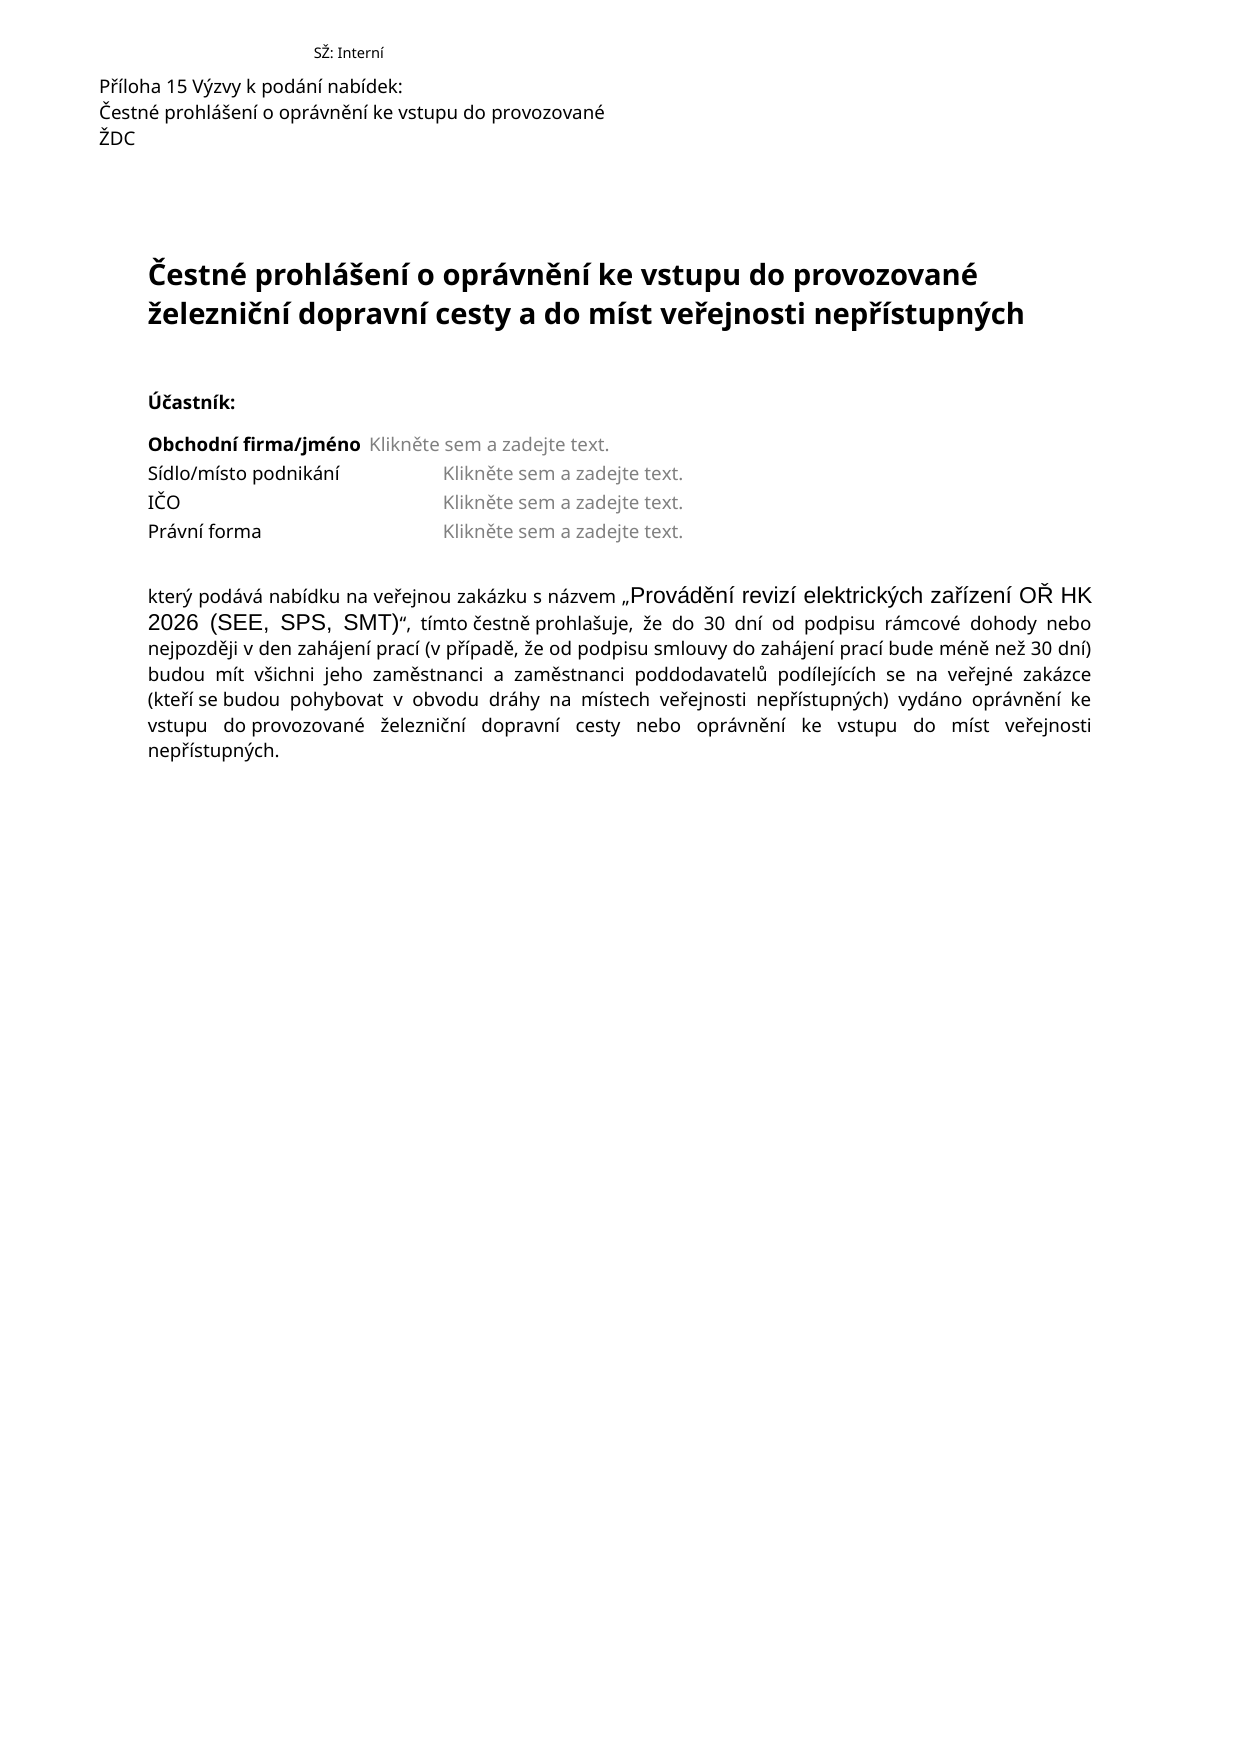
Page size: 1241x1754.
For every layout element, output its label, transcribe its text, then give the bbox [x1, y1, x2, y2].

text Právní forma [148, 515, 1093, 544]
text Sídlo/místo podnikání [148, 457, 1093, 486]
text který podává nabídku na veřejnou zakázku s názvem „Provádění revizí elektrických zařízení OŘ HK 2026 (SEE, SPS, SMT)“, tímto čestně prohlašuje, že do 30 dní od podpisu rámcové dohody nebo nejpozději v den zahájení prací (v případě, že od podpisu smlouvy do zahájení prací bude méně než 30 dní) budou mít všichni jeho zaměstnanci a zaměstnanci poddodavatelů podílejících se na veřejné zakázce (kteří se budou pohybovat v obvodu dráhy na místech veřejnosti nepřístupných) vydáno oprávnění ke vstupu do provozované železniční dopravní cesty nebo oprávnění ke vstupu do míst veřejnosti nepřístupných. [148, 582, 1093, 763]
text Účastník: [148, 384, 1093, 416]
title Čestné prohlášení o oprávnění ke vstupu do provozované železniční dopravní cesty a do míst veřejnosti nepřístupných [148, 254, 1093, 333]
text IČO [148, 486, 1093, 515]
text Obchodní firma/jméno [148, 428, 1093, 457]
